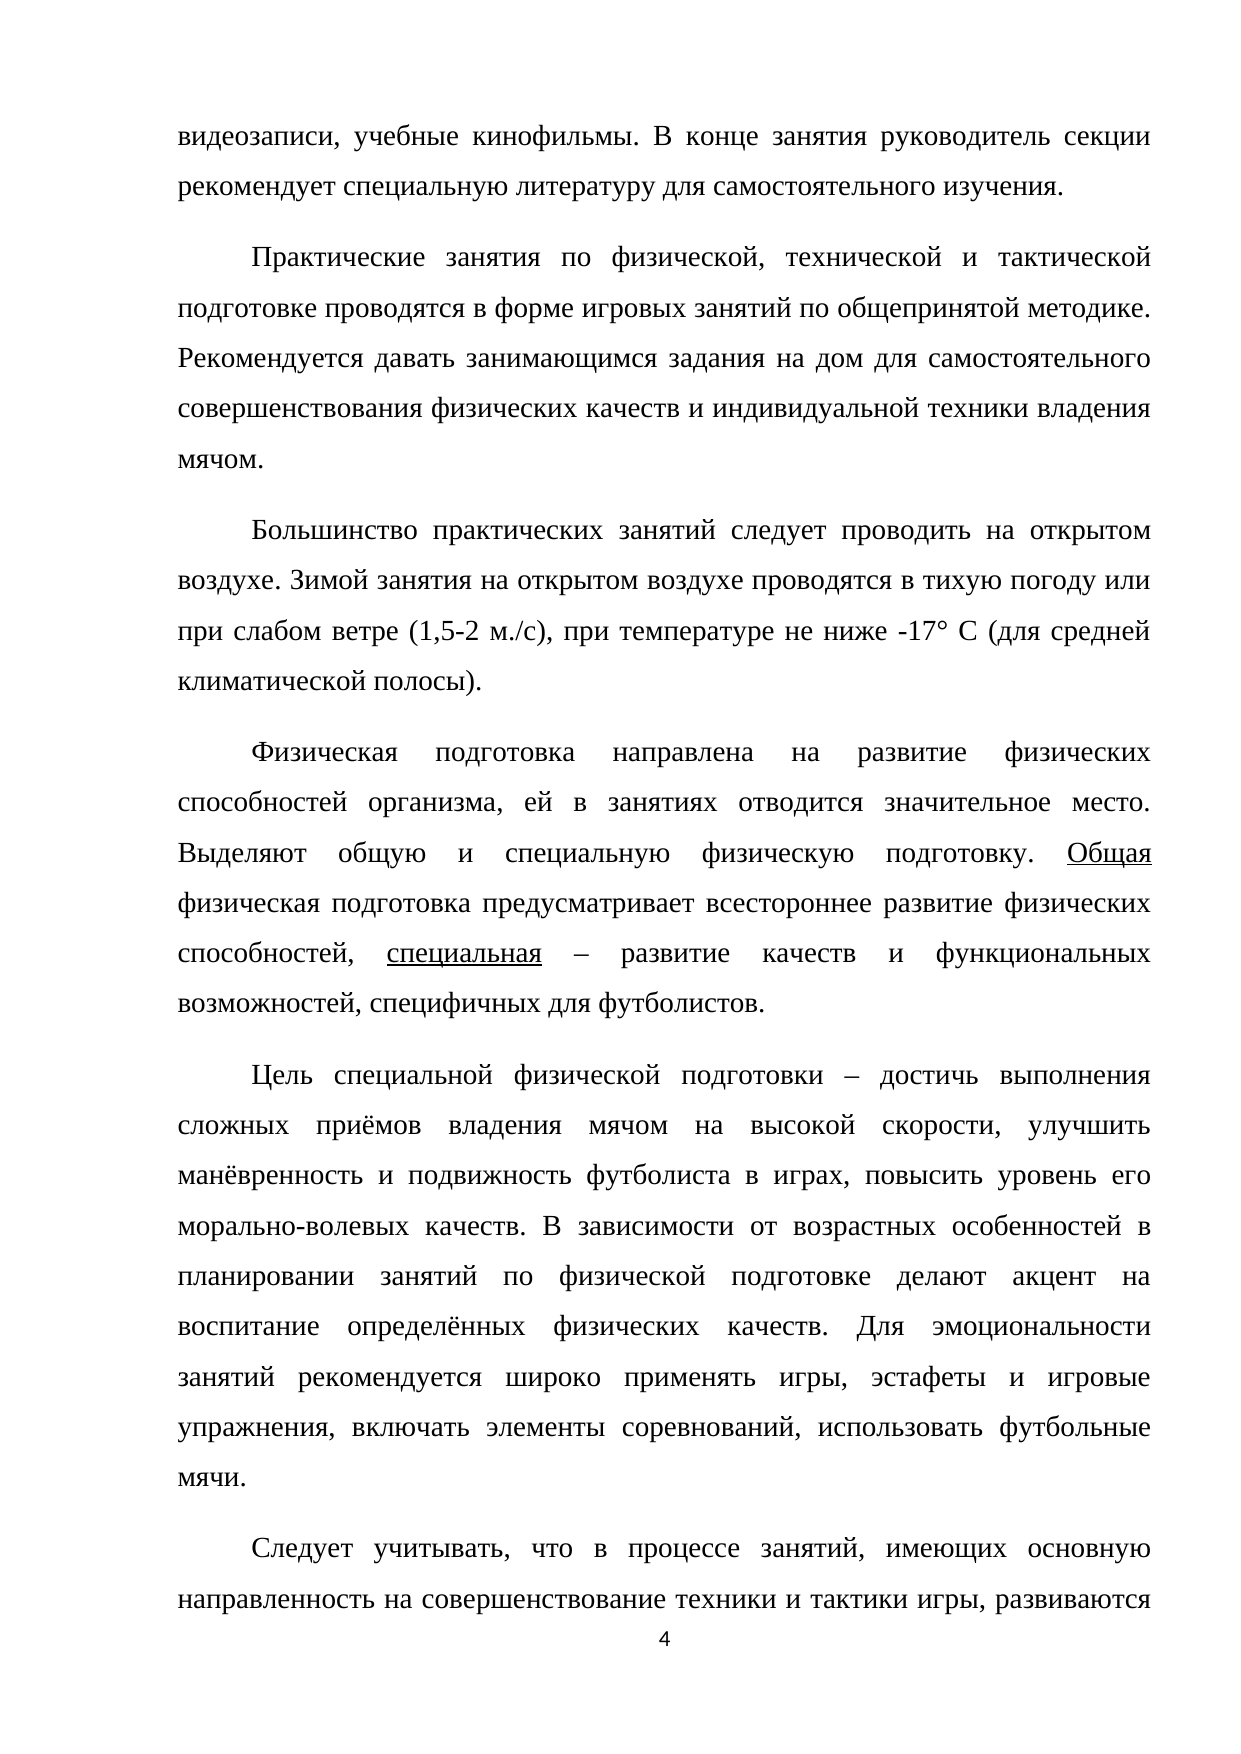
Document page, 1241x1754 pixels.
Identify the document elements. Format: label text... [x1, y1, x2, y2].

text Физическая подготовка направлена на развитие физических способностей организма, ей в занятиях отводится значительное место. Выделяют общую и специальную физическую подготовку. Общая физическая подготовка предусматривает всестороннее развитие физических способностей, специальная – развитие качеств и функциональных возможностей, специфичных для футболистов. [177, 734, 1152, 1019]
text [177, 1530, 1152, 1614]
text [177, 118, 1152, 202]
text Практические занятия по физической, технической и тактической подготовке проводятся в форме игровых занятий по общепринятой методике. Рекомендуется давать занимающимся задания на дом для самостоятельного совершенствования физических качеств и индивидуальной техники владения мячом. [177, 239, 1152, 474]
text Цель специальной физической подготовки – достичь выполнения сложных приёмов владения мячом на высокой скорости, улучшить манёвренность и подвижность футболиста в играх, повысить уровень его морально-волевых качеств. В зависимости от возрастных особенностей в планировании занятий по физической подготовке делают акцент на воспитание определённых физических качеств. Для эмоциональности занятий рекомендуется широко применять игры, эстафеты и игровые упражнения, включать элементы соревнований, использовать футбольные мячи. [177, 1057, 1152, 1493]
text Большинство практических занятий следует проводить на открытом воздухе. Зимой занятия на открытом воздухе проводятся в тихую погоду или при слабом ветре (1,5-./с), при температуре не ниже -17° С (для средней климатической полосы). [177, 512, 1152, 696]
